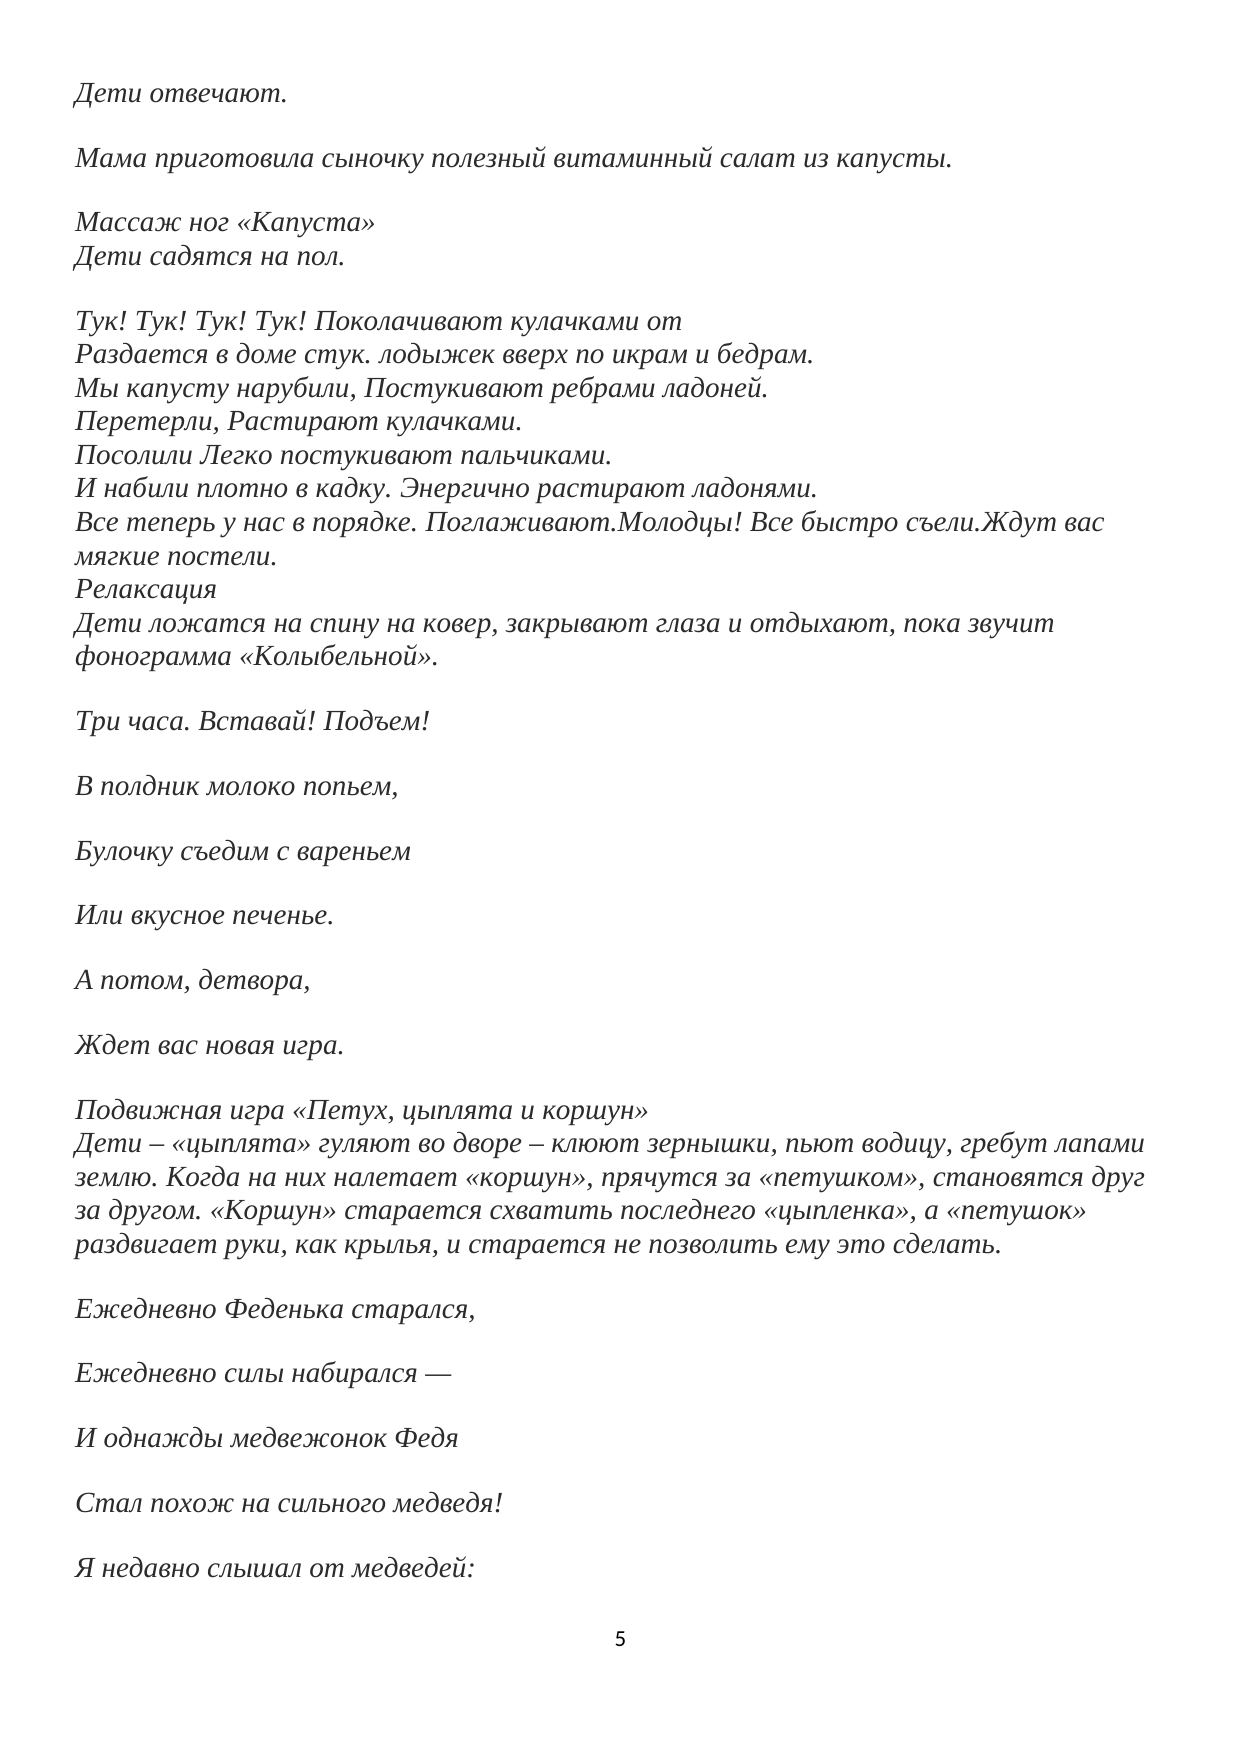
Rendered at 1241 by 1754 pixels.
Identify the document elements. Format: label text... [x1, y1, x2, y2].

text Все теперь у нас в порядке. Поглаживают.Молодцы! Все быстро съели.Ждут вас мягкие постели. [75, 504, 1165, 571]
text Или вкусное печенье. [75, 897, 1165, 931]
text Ежедневно Феденька старался, [75, 1291, 1165, 1324]
text Дети – «цыплята» гуляют во дворе – клюют зернышки, пьют водицу, гребут лапами землю. Когда на них налетает «коршун», прячутся за «петушком», становятся друг за другом. «Коршун» старается схватить последнего «цыпленка», а «петушок» раздвигает руки, как крылья, и старается не позволить ему это сделать. [75, 1125, 1165, 1259]
text Мы капусту нарубили, Постукивают ребрами ладоней. [75, 370, 1165, 403]
text Подвижная игра «Петух, цыплята и коршун» [75, 1092, 1165, 1125]
text Дети садятся на пол. [75, 238, 1165, 272]
text Дети ложатся на спину на ковер, закрывают глаза и отдыхают, пока звучит фонограмма «Колыбельной». [75, 605, 1165, 672]
text Перетерли, Растирают кулачками. [75, 403, 1165, 437]
text Ежедневно силы набирался — [75, 1356, 1165, 1389]
text Массаж ног «Капуста» [75, 204, 1165, 238]
text Посолили Легко постукивают пальчиками. [75, 437, 1165, 471]
text А потом, детвора, [75, 962, 1165, 996]
text Булочку съедим с вареньем [75, 833, 1165, 866]
text Раздается в доме стук. лодыжек вверх по икрам и бедрам. [75, 336, 1165, 370]
text Дети отвечают. [75, 75, 1165, 108]
text Релаксация [75, 571, 1165, 605]
text Три часа. Вставай! Подъем! [75, 703, 1165, 737]
text Тук! Тук! Тук! Тук! Поколачивают кулачками от [75, 303, 1165, 336]
text Я недавно слышал от медведей: [75, 1550, 1165, 1583]
text И набили плотно в кадку. Энергично растирают ладонями. [75, 471, 1165, 504]
text В полдник молоко попьем, [75, 768, 1165, 801]
text Мама приготовила сыночку полезный витаминный салат из капусты. [75, 140, 1165, 173]
text Ждет вас новая игра. [75, 1027, 1165, 1061]
text И однажды медвежонок Федя [75, 1420, 1165, 1454]
text Стал похож на сильного медведя! [75, 1485, 1165, 1519]
